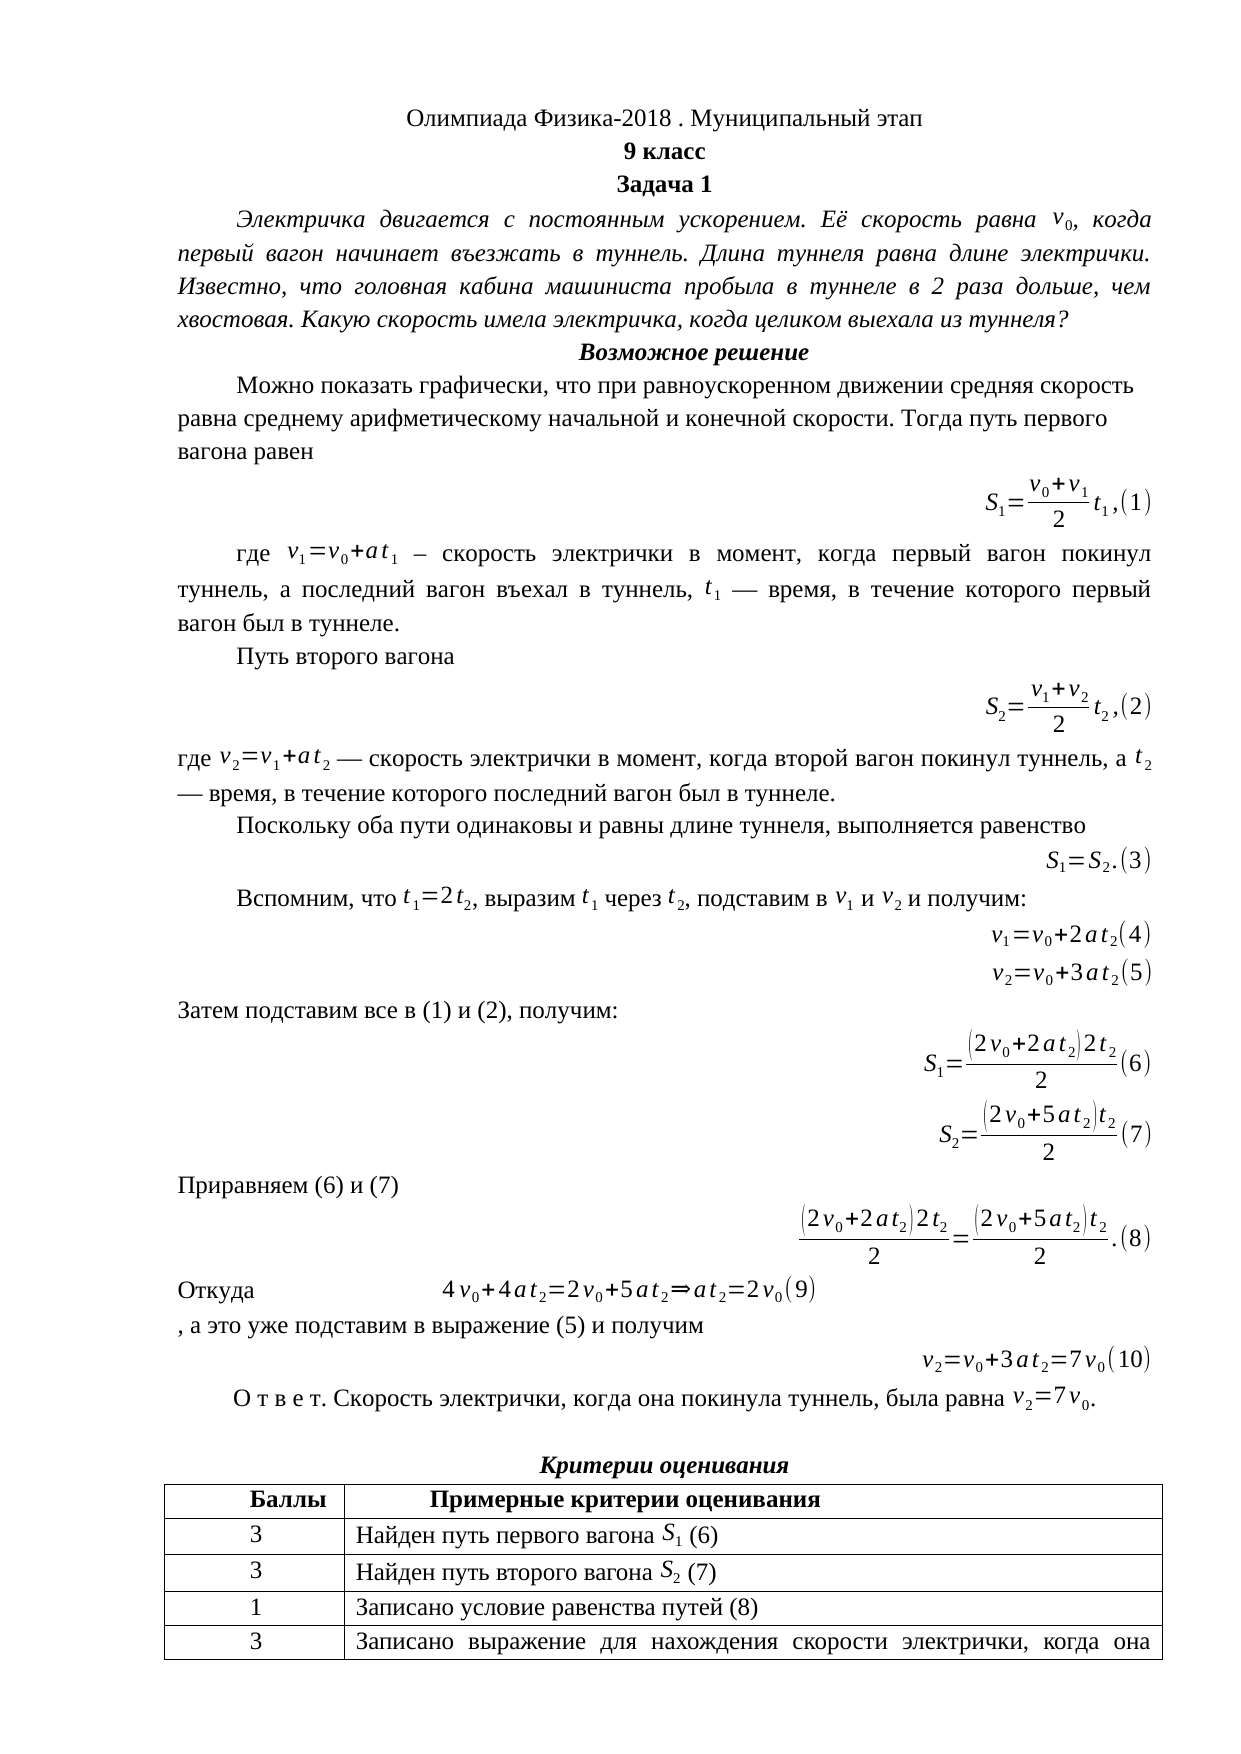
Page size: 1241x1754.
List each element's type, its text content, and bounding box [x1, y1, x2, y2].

table_cell 3 [165, 1626, 344, 1659]
table_cell Найден путь первого вагона (6) [345, 1519, 1162, 1554]
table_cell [345, 1626, 1162, 1659]
table_header Баллы [165, 1485, 344, 1518]
text Поскольку оба пути одинаковы и равны длине туннеля, выполняется равенство [177, 811, 1152, 839]
text , а это уже подставим в выражение (5) и получим [177, 1310, 1152, 1339]
text где – скорость электрички в момент, когда первый вагон покинул туннель, а последний вагон въехал в туннель, — время, в течение которого первый вагон был в туннеле. [177, 537, 1152, 637]
table_cell Найден путь второго вагона (7) [345, 1555, 1162, 1591]
text 9 класс [177, 136, 1152, 165]
table_cell 1 [165, 1592, 344, 1625]
text Олимпиада Физика-2018 . Муниципальный этап [177, 103, 1152, 132]
table_cell 3 [165, 1555, 344, 1591]
text Откуда [177, 1274, 1152, 1306]
table_cell 3 [165, 1519, 344, 1554]
table_cell Записано условие равенства путей (8) [345, 1592, 1162, 1625]
text Затем подставим все в (1) и (2), получим: [177, 995, 1152, 1024]
text Вспомним, что , выразим через , подставим в и и получим: [177, 882, 1152, 913]
text Возможное решение [177, 337, 1152, 366]
text где — скорость электрички в момент, когда второй вагон покинул туннель, а — время, в течение которого последний вагон был в туннеле. [177, 742, 1152, 806]
text Можно показать графически, что при равноускоренном движении средняя скорость равна среднему арифметическому начальной и конечной скорости. Тогда путь первого вагона равен [177, 370, 1152, 465]
text Критерии оценивания [177, 1451, 1152, 1479]
text Путь второго вагона [177, 641, 1152, 670]
text О т в е т. Скорость электрички, когда она покинула туннель, была равна . [177, 1382, 1152, 1413]
text Приравняем (6) и (7) [177, 1170, 1152, 1199]
text Задача 1 [177, 169, 1152, 198]
text Электричка двигается с постоянным ускорением. Её скорость равна , когда первый вагон начинает въезжать в туннель. Длина туннеля равна длине электрички. Известно, что головная кабина машиниста пробыла в туннеле в 2 раза дольше, чем хвостовая. Какую скорость имела электричка, когда целиком выехала из туннеля? [177, 202, 1152, 333]
table_header Примерные критерии оценивания [345, 1485, 1162, 1518]
